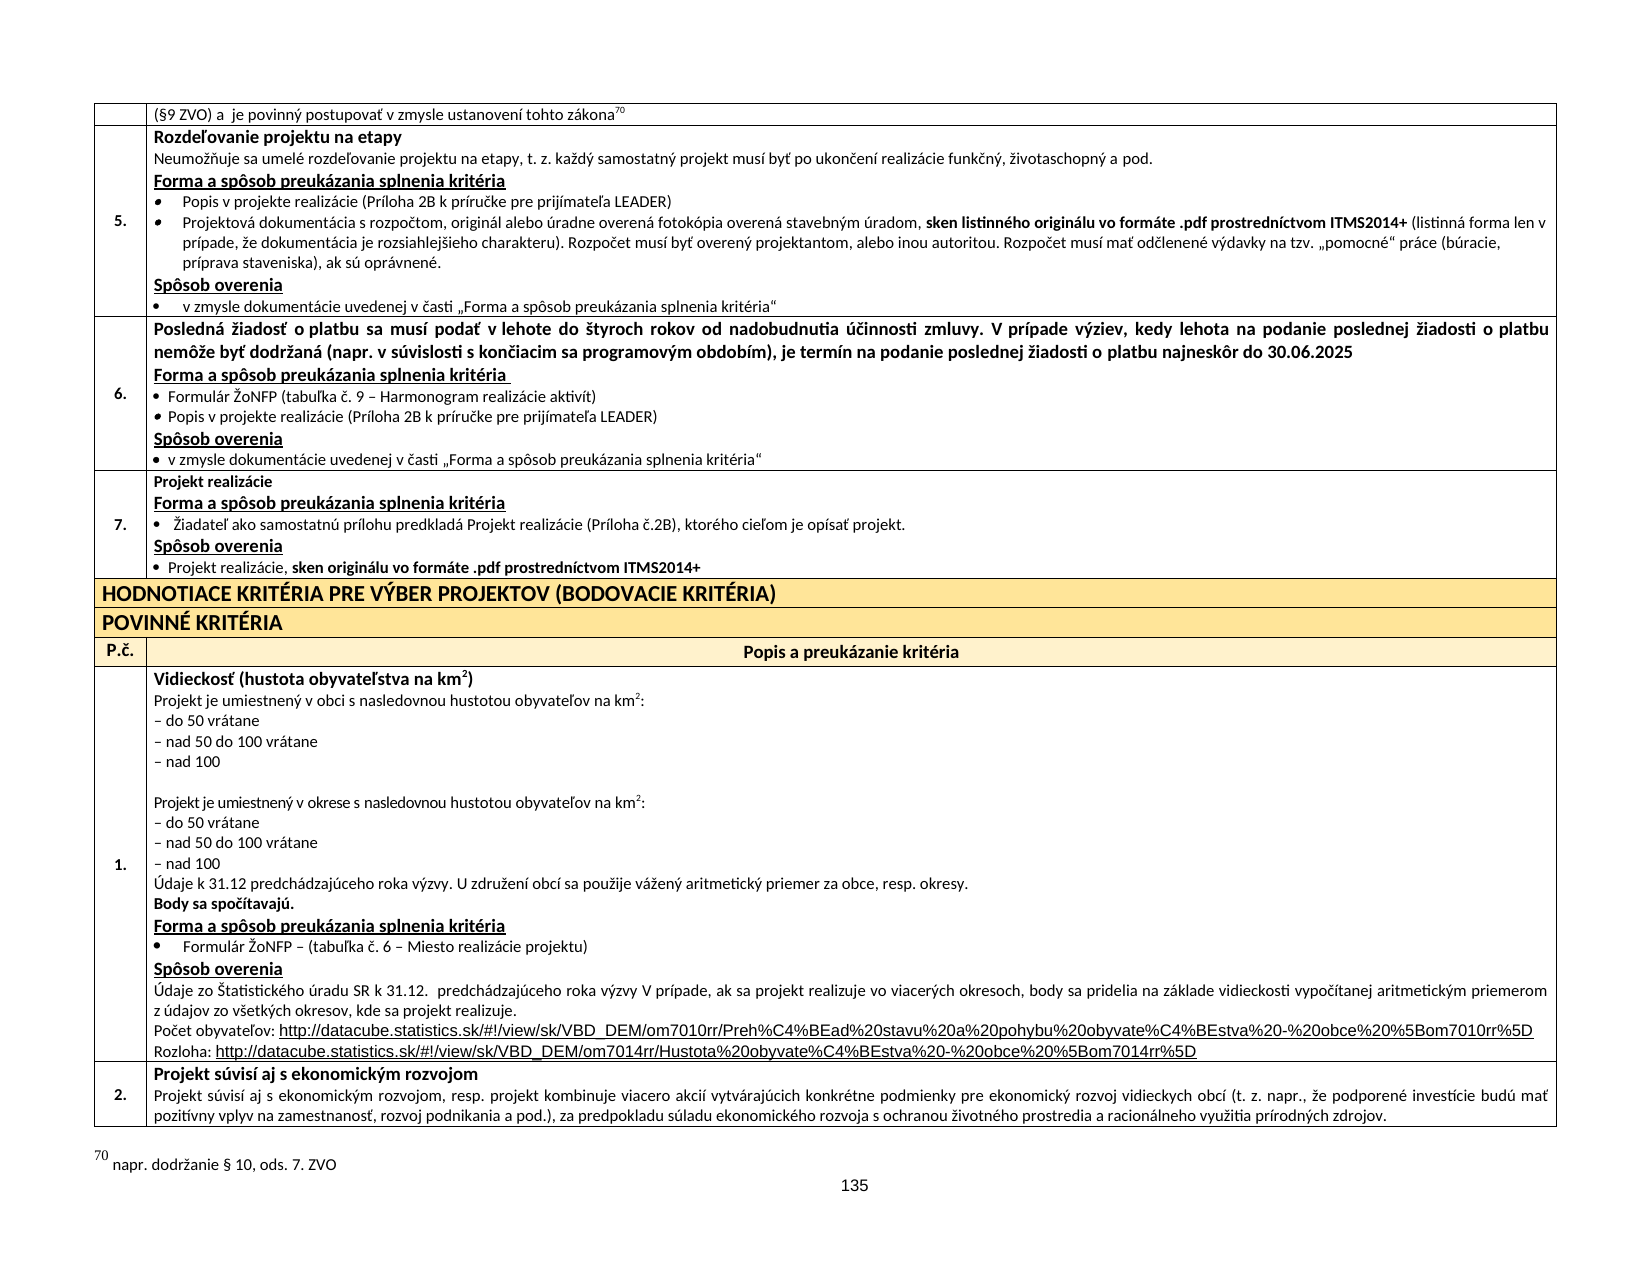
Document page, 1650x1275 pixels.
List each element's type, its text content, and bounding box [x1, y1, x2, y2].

table_cell Popis a preukázanie kritéria [147, 638, 1556, 666]
table_cell Posledná žiadosť o platbu sa musí podať v lehote do štyroch rokov od nadobudnutia účinnosti zmluvy. V prípade výziev, kedy lehota na podanie poslednej žiadosti o platbu nemôže byť dodržaná (napr. v súvislosti s končiacim sa programovým obdobím), je termín na podanie poslednej žiadosti o platbu najneskôr do 30.06.2025 Forma a spôsob preukázania splnenia kritéria Formulár ŽoNFP (tabuľka č. 9 – Harmonogram realizácie aktivít) Popis v projekte realizácie (Príloha 2B k príručke pre prijímateľa LEADER) Spôsob overenia v zmysle dokumentácie uvedenej v časti „Forma a spôsob preukázania splnenia kritéria“ [147, 317, 1556, 470]
table_cell Rozdeľovanie projektu na etapy Neumožňuje sa umelé rozdeľovanie projektu na etapy, t. z. každý samostatný projekt musí byť po ukončení realizácie funkčný, životaschopný a pod. Forma a spôsob preukázania splnenia kritéria Popis v projekte realizácie (Príloha 2B k príručke pre prijímateľa LEADER) Projektová dokumentácia s rozpočtom, originál alebo úradne overená fotokópia overená stavebným úradom, sken listinného originálu vo formáte .pdf prostredníctvom ITMS2014+ (listinná forma len v prípade, že dokumentácia je rozsiahlejšieho charakteru). Rozpočet musí byť overený projektantom, alebo inou autoritou. Rozpočet musí mať odčlenené výdavky na tzv. „pomocné“ práce (búracie, príprava staveniska), ak sú oprávnené. Spôsob overenia v zmysle dokumentácie uvedenej v časti „Forma a spôsob preukázania splnenia kritéria“ [147, 126, 1556, 316]
table_cell 6. [95, 317, 146, 470]
table_cell 1. [95, 667, 146, 1061]
table_cell P.č. [95, 638, 146, 666]
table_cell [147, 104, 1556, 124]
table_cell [147, 1062, 1556, 1126]
table_cell 7. [95, 471, 146, 578]
table_cell 2. [95, 1062, 146, 1126]
table_cell Vidieckosť (hustota obyvateľstva na km2) Projekt je umiestnený v obci s nasledovnou hustotou obyvateľov na km2: – do 50 vrátane – nad 50 do 100 vrátane – nad 100 Projekt je umiestnený v okrese s nasledovnou hustotou obyvateľov na km2: – do 50 vrátane – nad 50 do 100 vrátane – nad 100 Údaje k 31.12 predchádzajúceho roka výzvy. U združení obcí sa použije vážený aritmetický priemer za obce, resp. okresy. Body sa spočítavajú. Forma a spôsob preukázania splnenia kritéria Formulár ŽoNFP – (tabuľka č. 6 – Miesto realizácie projektu) Spôsob overenia Údaje zo Štatistického úradu SR k 31.12. predchádzajúceho roka výzvy V prípade, ak sa projekt realizuje vo viacerých okresoch, body sa pridelia na základe vidieckosti vypočítanej aritmetickým priemerom z údajov zo všetkých okresov, kde sa projekt realizuje. Počet obyvateľov: http://datacube.statistics.sk/#!/view/sk/VBD_DEM/om7010rr/Preh%C4%BEad%20stavu%20a%20pohybu%20obyvate%C4%BEstva%20-%20obce%20%5Bom7010rr%5D Rozloha: http://datacube.statistics.sk/#!/view/sk/VBD_DEM/om7014rr/Hustota%20obyvate%C4%BEstva%20-%20obce%20%5Bom7014rr%5D [147, 667, 1556, 1061]
table_cell HODNOTIACE KRITÉRIA PRE VÝBER PROJEKTOV (BODOVACIE KRITÉRIA) [95, 579, 1556, 607]
table_cell POVINNÉ KRITÉRIA [95, 608, 1556, 637]
table_cell 4. [95, 104, 146, 124]
table_cell Projekt realizácie Forma a spôsob preukázania splnenia kritéria Žiadateľ ako samostatnú prílohu predkladá Projekt realizácie (Príloha č.2B), ktorého cieľom je opísať projekt. Spôsob overenia Projekt realizácie, sken originálu vo formáte .pdf prostredníctvom ITMS2014+ [147, 471, 1556, 578]
table_cell 5. [95, 126, 146, 316]
